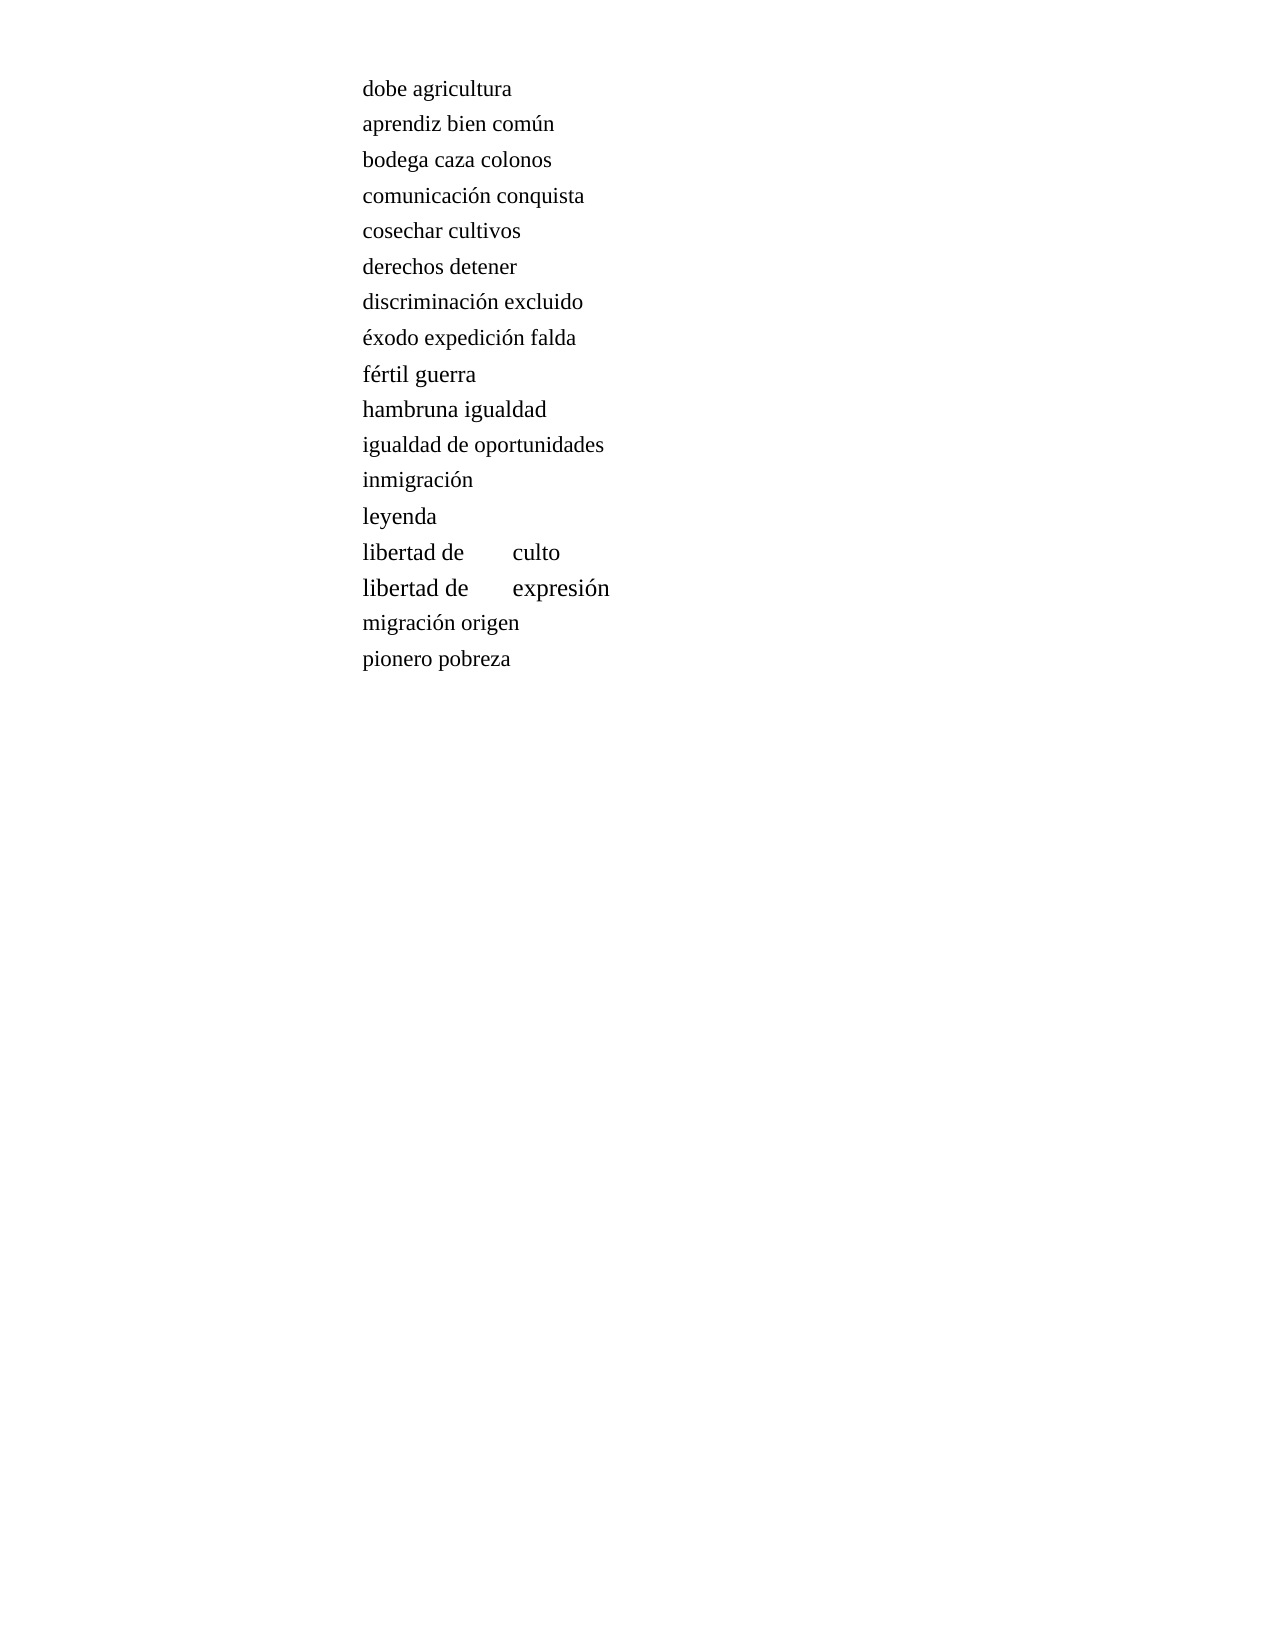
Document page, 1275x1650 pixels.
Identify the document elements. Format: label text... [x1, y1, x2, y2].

text fértil guerra hambruna igualdad [362, 360, 551, 423]
text comunicación conquista cosechar cultivos derechos detener discriminación excluido éxodo expedición falda [362, 182, 593, 350]
text libertad de expresión [362, 573, 651, 602]
text adobe agricultura aprendiz bien común bodega caza colonos [362, 75, 564, 172]
text igualdad de oportunidades inmigración [362, 431, 705, 493]
text libertad de culto [362, 538, 607, 565]
text leyenda [362, 502, 607, 530]
text migración origen pionero pobreza [362, 609, 547, 672]
